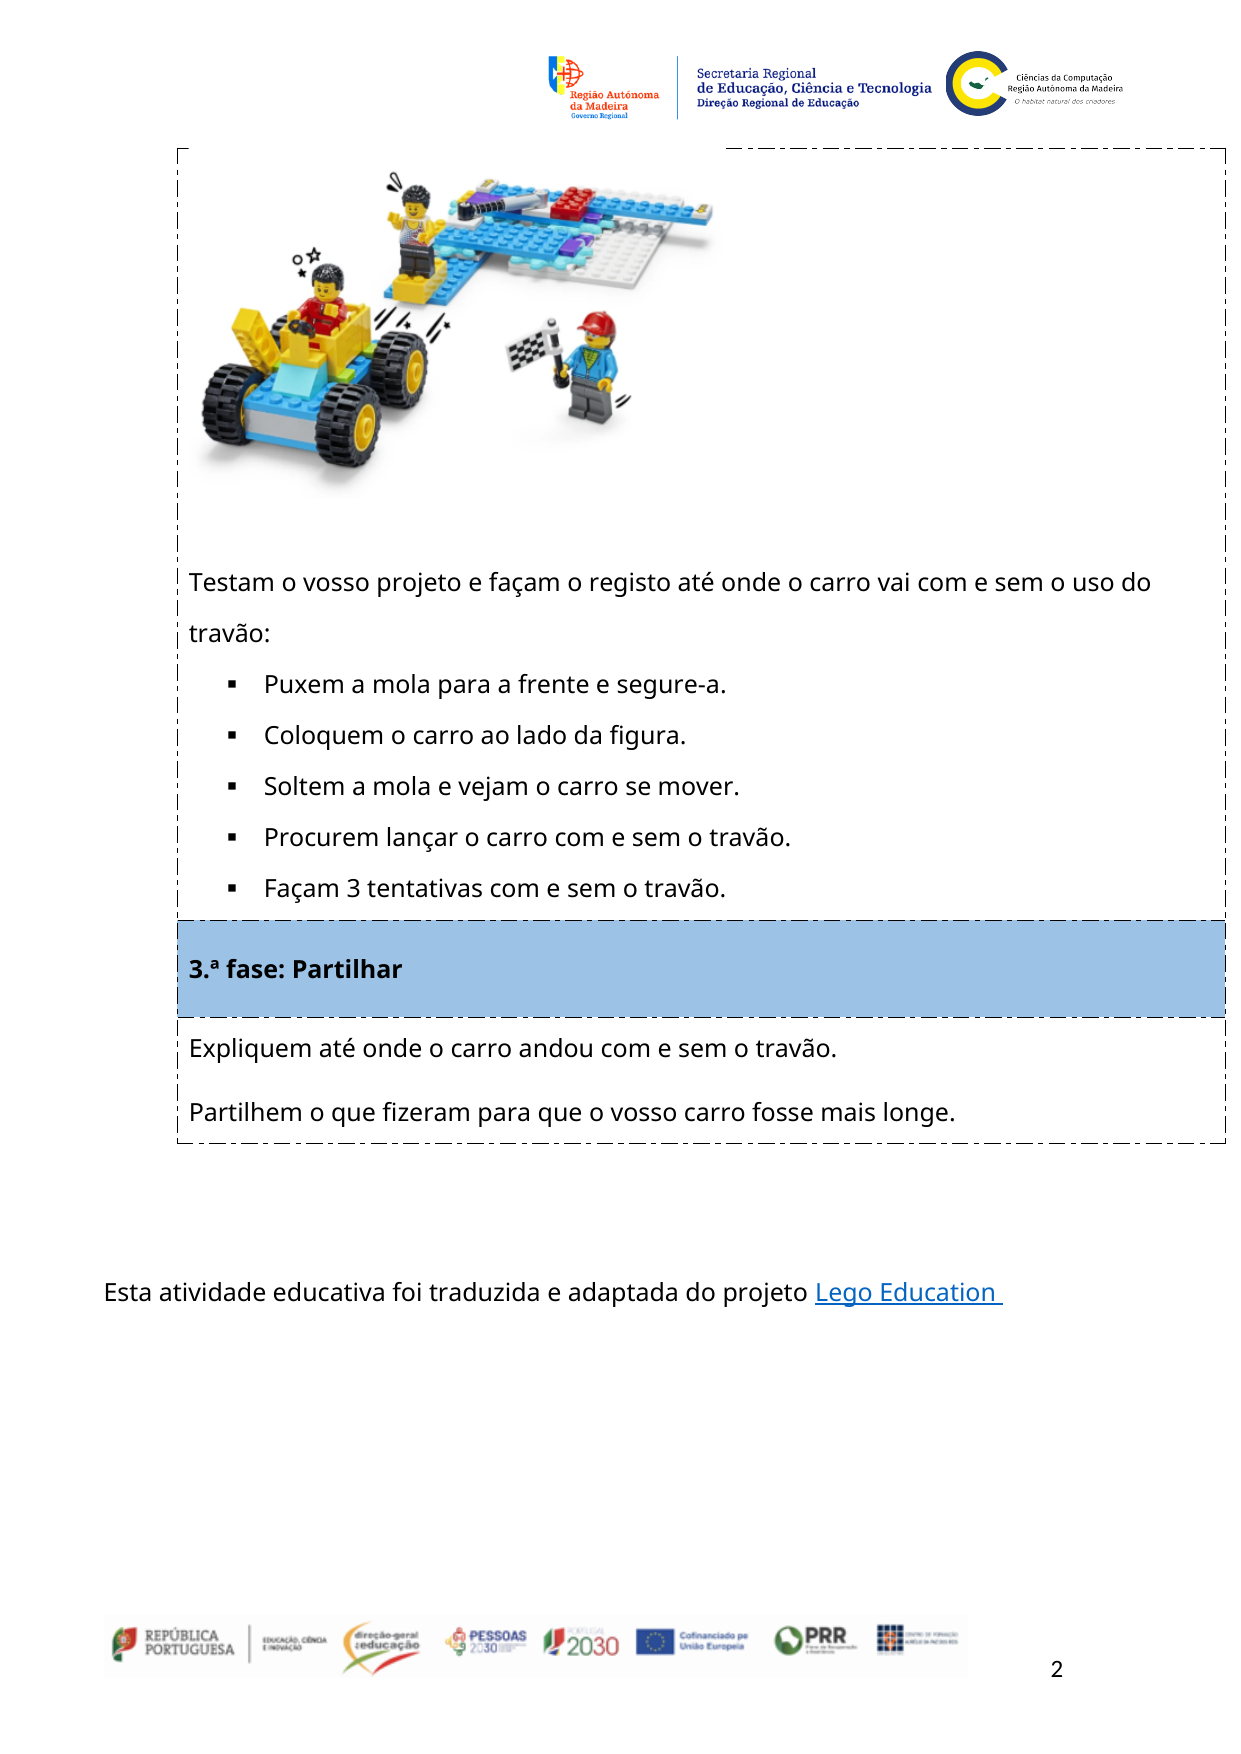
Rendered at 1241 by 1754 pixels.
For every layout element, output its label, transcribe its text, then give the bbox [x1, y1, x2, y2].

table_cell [177, 148, 1225, 919]
picture [946, 51, 1123, 116]
picture [188, 148, 726, 499]
text Esta atividade educativa foi traduzida e adaptada do projeto Lego Education [103, 1274, 1063, 1308]
picture [103, 1615, 968, 1678]
table_cell 3.ª fase: Partilhar [177, 920, 1225, 1017]
table_cell Expliquem até onde o carro andou com e sem o travão. Partilhem o que fizeram para que o vosso carro fosse mais longe. [177, 1017, 1225, 1143]
picture [542, 50, 938, 126]
